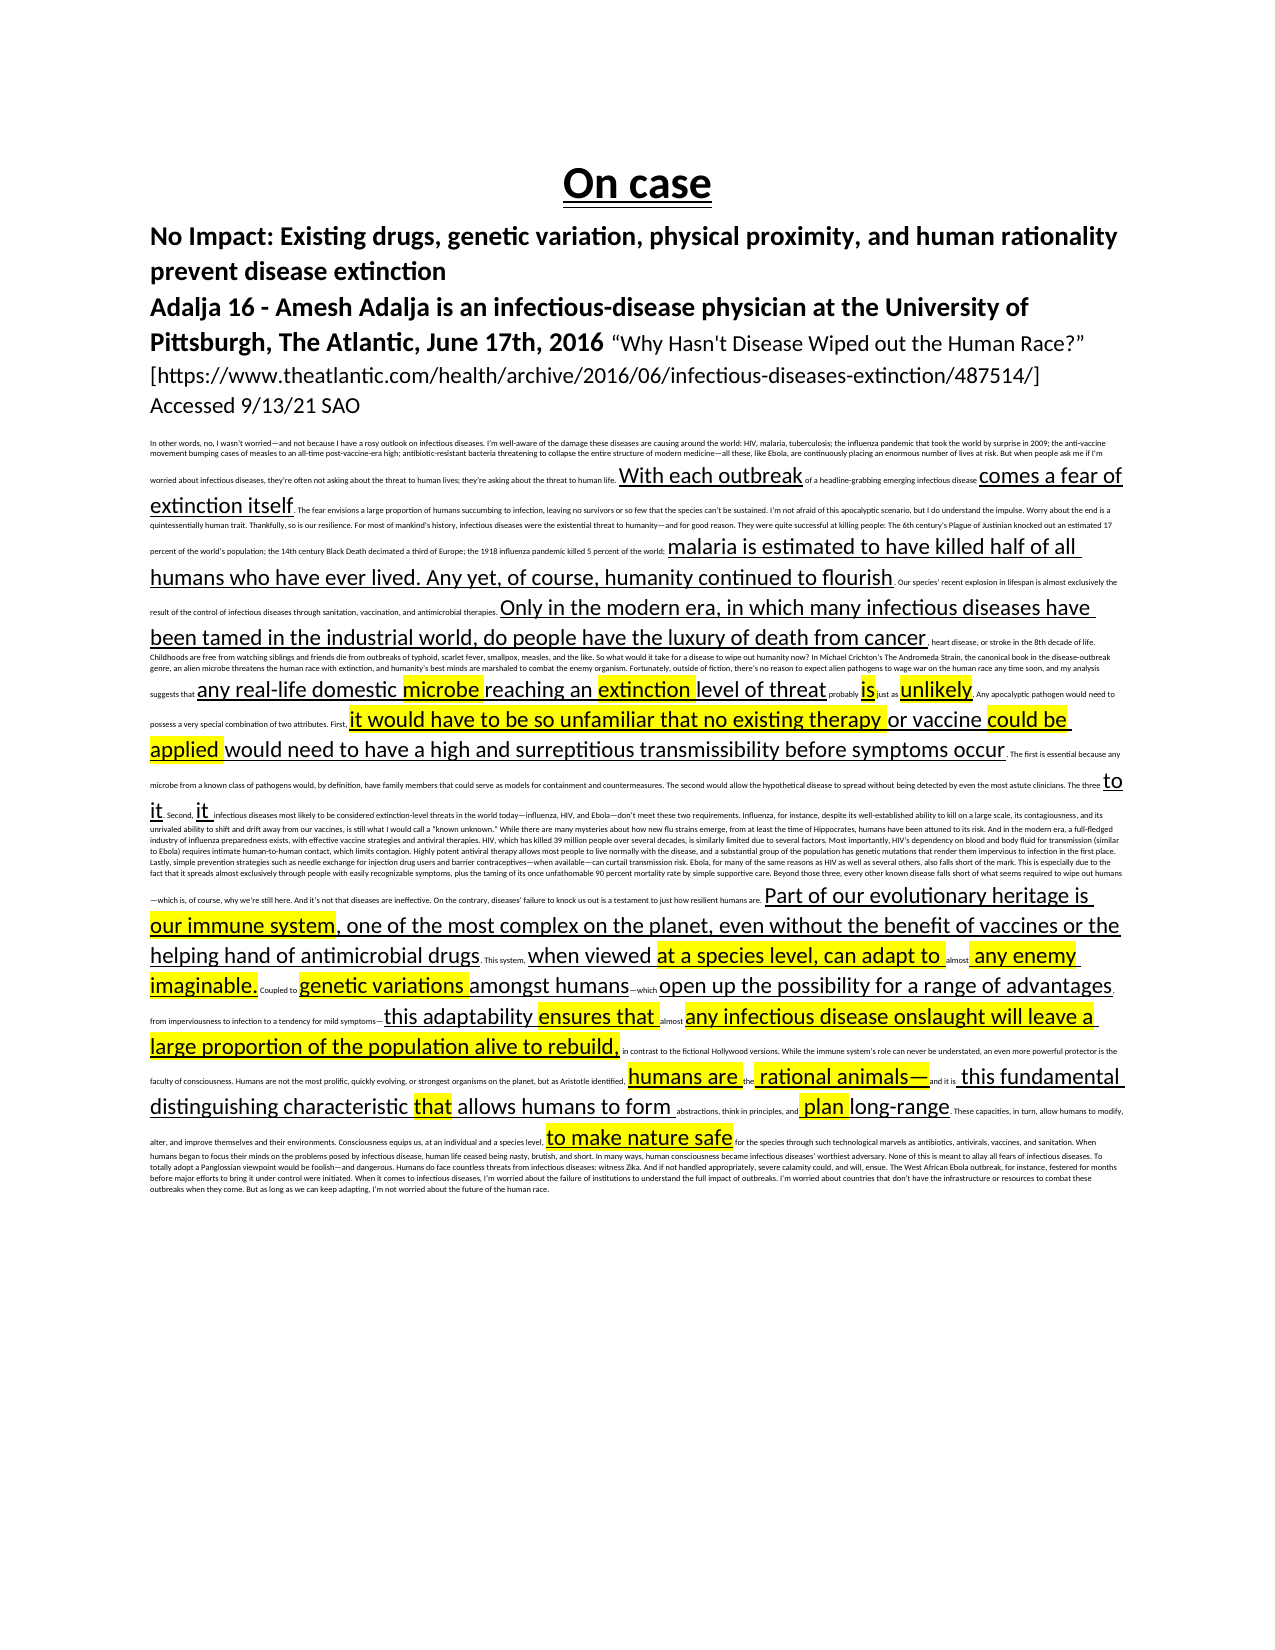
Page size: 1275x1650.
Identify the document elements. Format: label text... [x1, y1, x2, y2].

text In other words, no, I wasn’t worried—and not because I have a rosy outlook on infectious diseases. I’m well-aware of the damage these diseases are causing around the world: HIV, malaria, tuberculosis; the influenza pandemic that took the world by surprise in 2009; the anti-vaccine movement bumping cases of measles to an all-time post-vaccine-era high; antibiotic-resistant bacteria threatening to collapse the entire structure of modern medicine—all these, like Ebola, are continuously placing an enormous number of lives at risk. But when people ask me if I’m worried about infectious diseases, they’re often not asking about the threat to human lives; they’re asking about the threat to human life. With each outbreak of a headline-grabbing emerging infectious disease comes a fear of extinction itself. The fear envisions a large proportion of humans succumbing to infection, leaving no survivors or so few that the species can’t be sustained. I’m not afraid of this apocalyptic scenario, but I do understand the impulse. Worry about the end is a quintessentially human trait. Thankfully, so is our resilience. For most of mankind’s history, infectious diseases were the existential threat to humanity—and for good reason. They were quite successful at killing people: The 6th century’s Plague of Justinian knocked out an estimated 17 percent of the world’s population; the 14th century Black Death decimated a third of Europe; the 1918 influenza pandemic killed 5 percent of the world; malaria is estimated to have killed half of all humans who have ever lived. Any yet, of course, humanity continued to flourish. Our species’ recent explosion in lifespan is almost exclusively the result of the control of infectious diseases through sanitation, vaccination, and antimicrobial therapies. Only in the modern era, in which many infectious diseases have been tamed in the industrial world, do people have the luxury of death from cancer, heart disease, or stroke in the 8th decade of life. Childhoods are free from watching siblings and friends die from outbreaks of typhoid, scarlet fever, smallpox, measles, and the like. So what would it take for a disease to wipe out humanity now? In Michael Crichton’s The Andromeda Strain, the canonical book in the disease-outbreak genre, an alien microbe threatens the human race with extinction, and humanity’s best minds are marshaled to combat the enemy organism. Fortunately, outside of fiction, there’s no reason to expect alien pathogens to wage war on the human race any time soon, and my analysis suggests that any real-life domestic microbe reaching an extinction level of threat probably is just as unlikely. Any apocalyptic pathogen would need to possess a very special combination of two attributes. First, it would have to be so unfamiliar that no existing therapy or vaccine could be applied would need to have a high and surreptitious transmissibility before symptoms occur. The first is essential because any microbe from a known class of pathogens would, by definition, have family members that could serve as models for containment and countermeasures. The second would allow the hypothetical disease to spread without being detected by even the most astute clinicians. The three to it. Second, it infectious diseases most likely to be considered extinction-level threats in the world today—influenza, HIV, and Ebola—don’t meet these two requirements. Influenza, for instance, despite its well-established ability to kill on a large scale, its contagiousness, and its unrivaled ability to shift and drift away from our vaccines, is still what I would call a “known unknown.” While there are many mysteries about how new flu strains emerge, from at least the time of Hippocrates, humans have been attuned to its risk. And in the modern era, a full-fledged industry of influenza preparedness exists, with effective vaccine strategies and antiviral therapies. HIV, which has killed 39 million people over several decades, is similarly limited due to several factors. Most importantly, HIV’s dependency on blood and body fluid for transmission (similar to Ebola) requires intimate human-to-human contact, which limits contagion. Highly potent antiviral therapy allows most people to live normally with the disease, and a substantial group of the population has genetic mutations that render them impervious to infection in the first place. Lastly, simple prevention strategies such as needle exchange for injection drug users and barrier contraceptives—when available—can curtail transmission risk. Ebola, for many of the same reasons as HIV as well as several others, also falls short of the mark. This is especially due to the fact that it spreads almost exclusively through people with easily recognizable symptoms, plus the taming of its once unfathomable 90 percent mortality rate by simple supportive care. Beyond those three, every other known disease falls short of what seems required to wipe out humans—which is, of course, why we’re still here. And it’s not that diseases are ineffective. On the contrary, diseases’ failure to knock us out is a testament to just how resilient humans are. Part of our evolutionary heritage is our immune system, one of the most complex on the planet, even without the benefit of vaccines or the helping hand of antimicrobial drugs. This system, when viewed at a species level, can adapt to almost any enemy imaginable. Coupled to genetic variations amongst humans—which open up the possibility for a range of advantages, from imperviousness to infection to a tendency for mild symptoms—this adaptability ensures that almost any infectious disease onslaught will leave a large proportion of the population alive to rebuild, in contrast to the fictional Hollywood versions. While the immune system’s role can never be understated, an even more powerful protector is the faculty of consciousness. Humans are not the most prolific, quickly evolving, or strongest organisms on the planet, but as Aristotle identified, humans are the rational animals—and it is this fundamental distinguishing characteristic that allows humans to form abstractions, think in principles, and plan long-range. These capacities, in turn, allow humans to modify, alter, and improve themselves and their environments. Consciousness equips us, at an individual and a species level, to make nature safe for the species through such technological marvels as antibiotics, antivirals, vaccines, and sanitation. When humans began to focus their minds on the problems posed by infectious disease, human life ceased being nasty, brutish, and short. In many ways, human consciousness became infectious diseases’ worthiest adversary. None of this is meant to allay all fears of infectious diseases. To totally adopt a Panglossian viewpoint would be foolish—and dangerous. Humans do face countless threats from infectious diseases: witness Zika. And if not handled appropriately, severe calamity could, and will, ensue. The West African Ebola outbreak, for instance, festered for months before major efforts to bring it under control were initiated. When it comes to infectious diseases, I’m worried about the failure of institutions to understand the full impact of outbreaks. I’m worried about countries that don’t have the infrastructure or resources to combat these outbreaks when they come. But as long as we can keep adapting, I’m not worried about the future of the human race. [150, 438, 1125, 1194]
subtitle On case [150, 154, 1125, 210]
subtitle No Impact: Existing drugs, genetic variation, physical proximity, and human rationality prevent disease extinction [150, 219, 1125, 287]
text Adalja 16 - Amesh Adalja is an infectious-disease physician at the University of Pittsburgh, The Atlantic, June 17th, 2016 “Why Hasn't Disease Wiped out the Human Race?” [https://www.theatlantic.com/health/archive/2016/06/infectious-diseases-extinction/487514/] Accessed 9/13/21 SAO [150, 290, 1125, 419]
